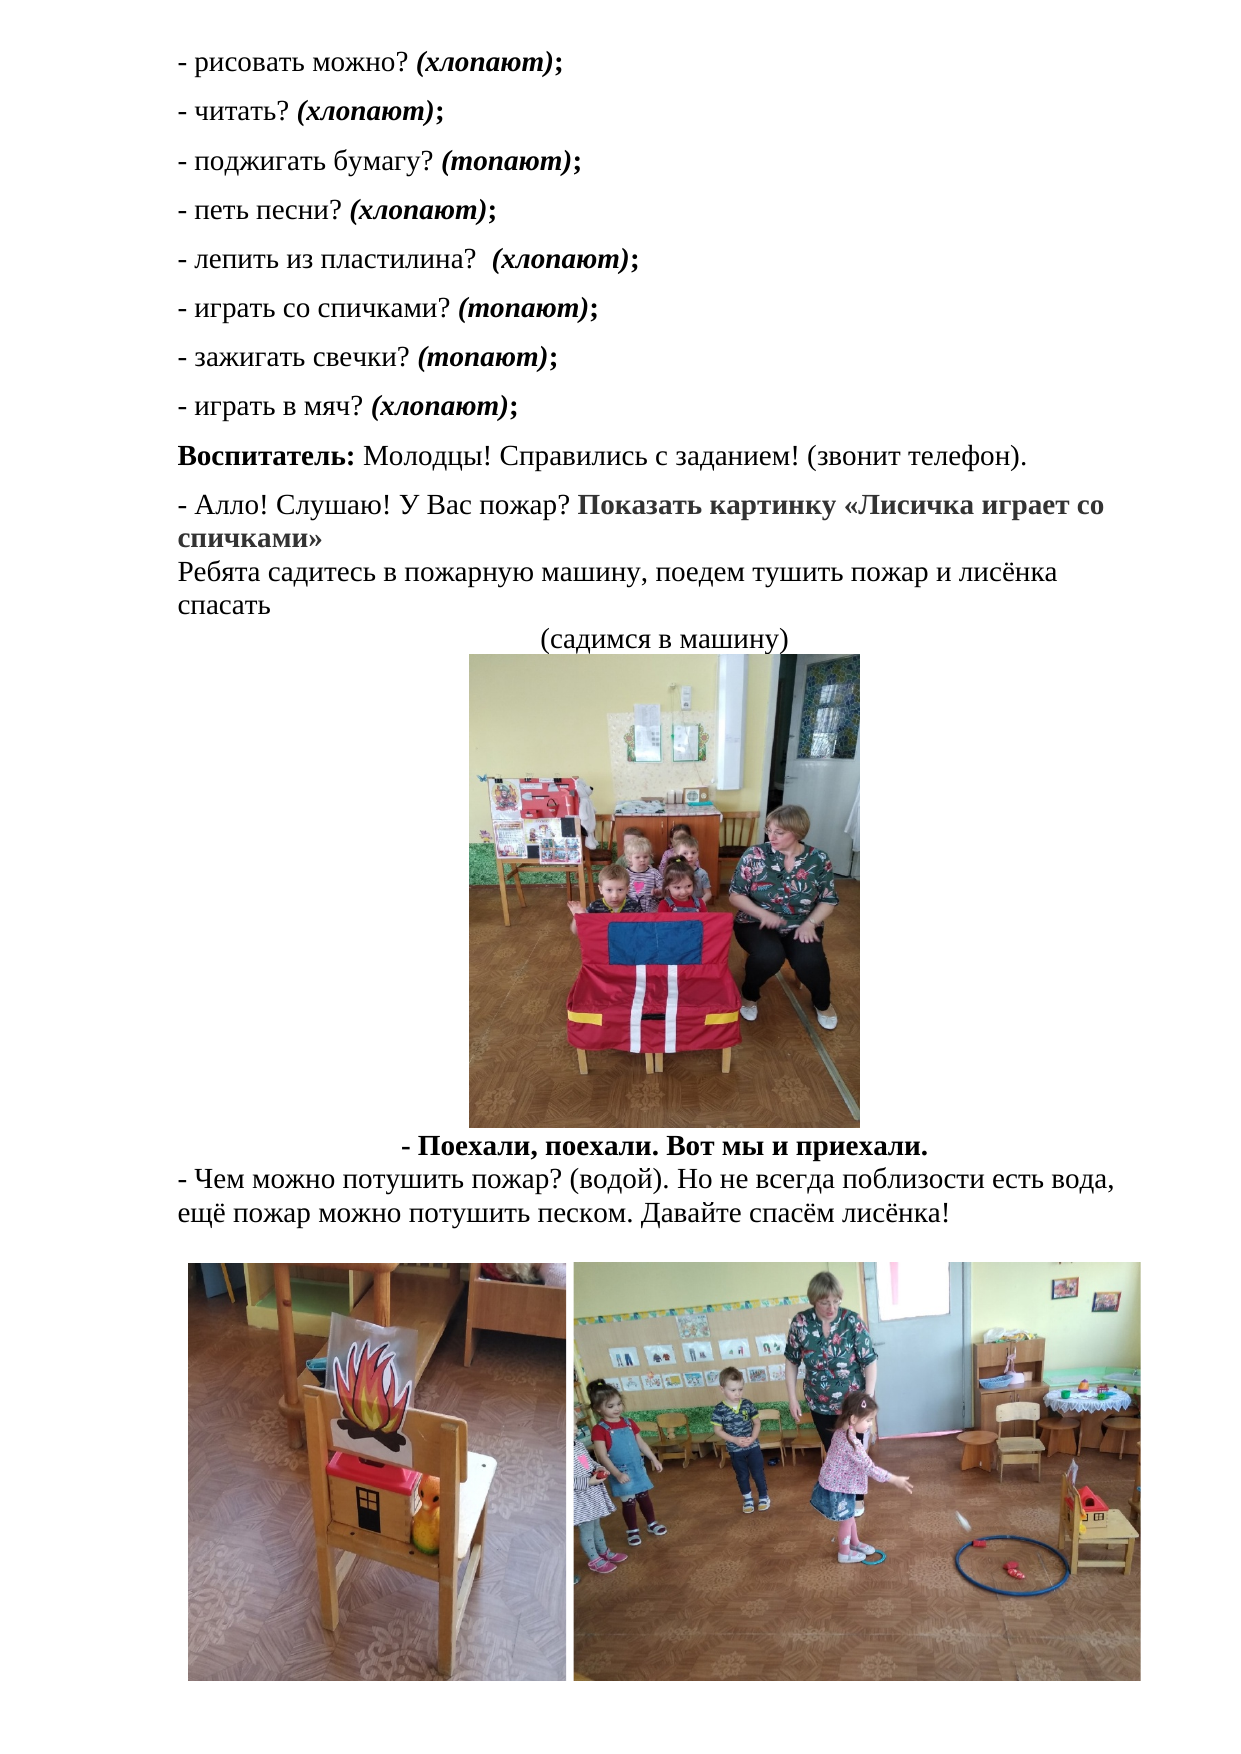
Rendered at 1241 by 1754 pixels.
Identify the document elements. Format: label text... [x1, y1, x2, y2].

text - читать? (хлопают); [177, 93, 1152, 127]
picture [573, 1262, 1141, 1681]
text - зажигать свечки? (топают); [177, 339, 1152, 373]
text - играть в мяч? (хлопают); [177, 388, 1152, 422]
text (садимся в машину) [177, 621, 1152, 654]
text - Алло! Слушаю! У Вас пожар? Показать картинку «Лисичка играет со спичками» [177, 487, 1152, 554]
text - петь песни? (хлопают); [177, 192, 1152, 225]
text - рисовать можно? (хлопают); [177, 44, 1152, 78]
picture [188, 1263, 567, 1681]
picture [469, 654, 860, 1128]
text Воспитатель: Молодцы! Справились с заданием! (звонит телефон). [177, 438, 1152, 471]
text - играть со спичками? (топают); [177, 290, 1152, 324]
text - Поехали, поехали. Вот мы и приехали. [177, 1128, 1152, 1162]
text - лепить из пластилина? (хлопают); [177, 241, 1152, 274]
text - поджигать бумагу? (топают); [177, 143, 1152, 176]
text - Чем можно потушить пожар? (водой). Но не всегда поблизости есть вода, ещё пожар можно потушить песком. Давайте спасём лисёнка! [177, 1162, 1152, 1229]
text Ребята садитесь в пожарную машину, поедем тушить пожар и лисёнка спасать [177, 554, 1152, 621]
